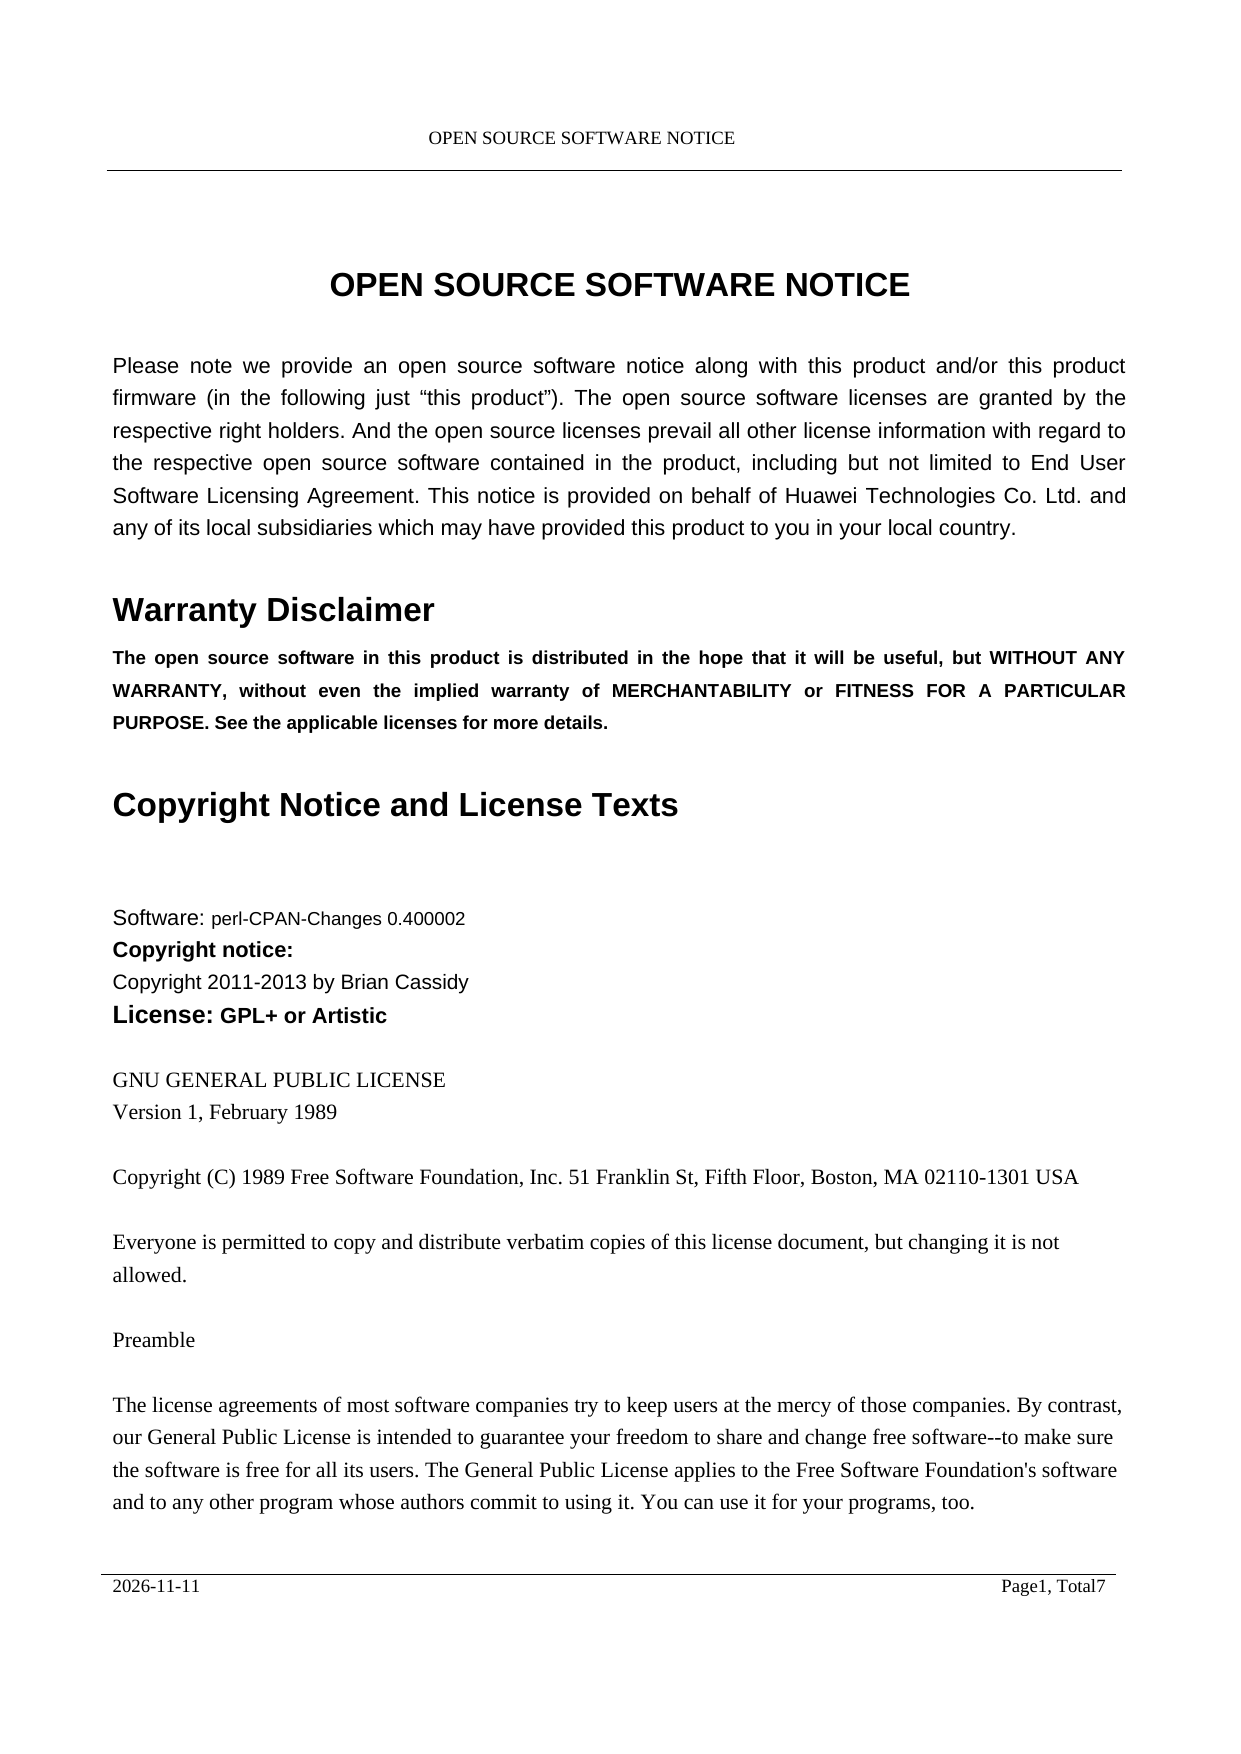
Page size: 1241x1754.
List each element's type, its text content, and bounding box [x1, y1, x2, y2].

text Copyright Notice and License Texts [112, 771, 1128, 836]
text Please note we provide an open source software notice along with this product and/or this product firmware (in the following just “this product”). The open source software licenses are granted by the respective right holders. And the open source licenses prevail all other license information with regard to the respective open source software contained in the product, including but not limited to End User Software Licensing Agreement. This notice is provided on behalf of Huawei Technologies Co. Ltd. and any of its local subsidiaries which may have provided this product to you in your local country. [112, 349, 1128, 544]
text The open source software in this product is distributed in the hope that it will be useful, but WITHOUT ANY WARRANTY, without even the implied warranty of MERCHANTABILITY or FITNESS FOR A PARTICULAR PURPOSE. See the applicable licenses for more details. [112, 641, 1128, 739]
text Warranty Disclaimer [112, 576, 1128, 641]
text OPEN SOURCE SOFTWARE NOTICE [112, 251, 1128, 316]
text Copyright 2011-2013 by Brian Cassidy [112, 966, 1128, 998]
text Software: perl-CPAN-Changes 0.400002 [112, 901, 1128, 933]
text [112, 998, 1128, 1518]
text Copyright notice: [112, 933, 1128, 966]
